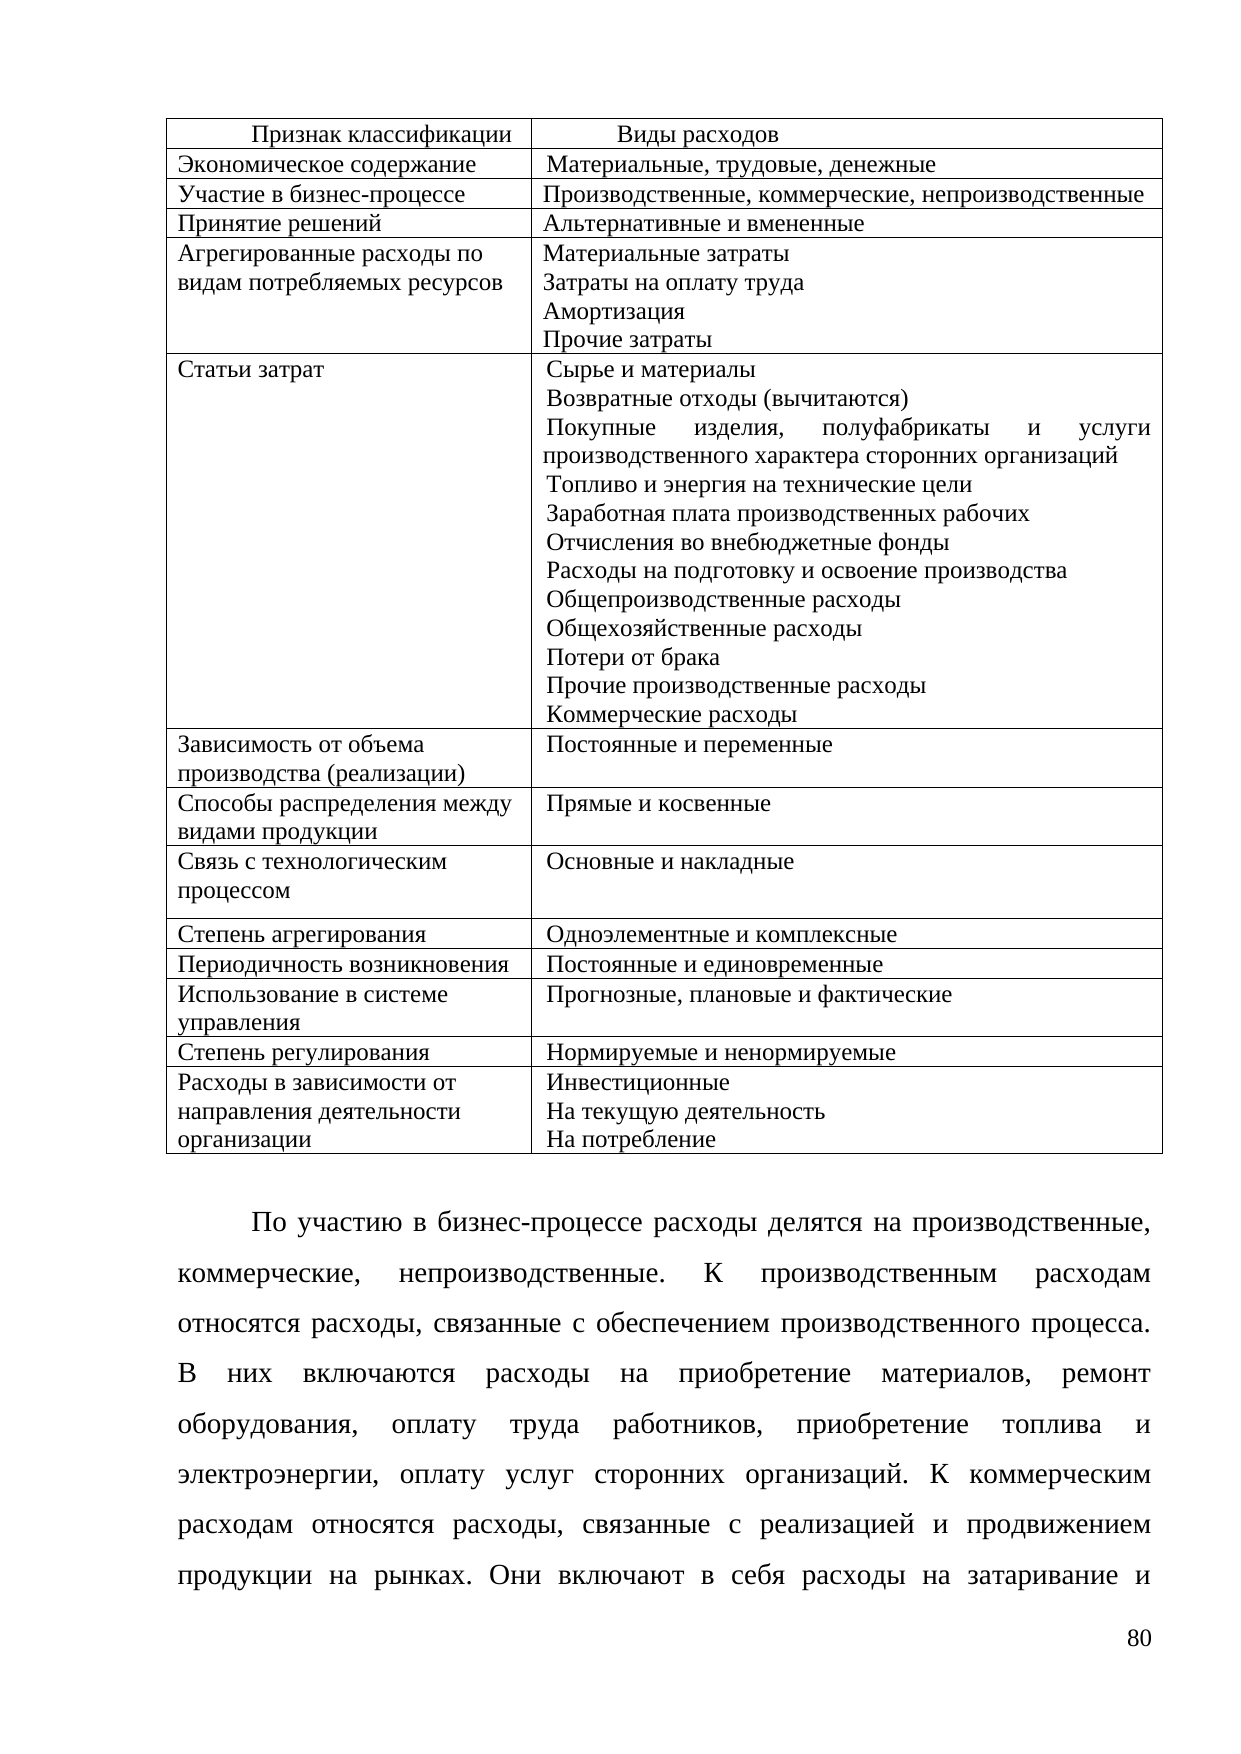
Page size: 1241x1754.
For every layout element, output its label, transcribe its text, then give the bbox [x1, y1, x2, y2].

table_cell Сырье и материалы Возвратные отходы (вычитаются) Покупные изделия, полуфабрикаты и услуги производственного характера сторонних организаций Топливо и энергия на технические цели Заработная плата производственных рабочих Отчисления во внебюджетные фонды Расходы на подготовку и освоение производства Общепроизводственные расходы Общехозяйственные расходы Потери от брака Прочие производственные расходы Коммерческие расходы [532, 354, 1162, 728]
table_cell Постоянные и переменные [532, 729, 1162, 787]
table_cell Способы распределения между видами продукции [167, 788, 531, 845]
table_cell Периодичность возникновения [167, 949, 531, 978]
table_header Признак классификации [167, 119, 531, 148]
table_cell Материальные, трудовые, денежные [532, 149, 1162, 178]
table_cell Производственные, коммерческие, непроизводственные [532, 179, 1162, 207]
table_cell Постоянные и единовременные [532, 949, 1162, 978]
table_cell Расходы в зависимости от направления деятельности организации [167, 1067, 531, 1153]
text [177, 1204, 1152, 1590]
table_cell Инвестиционные На текущую деятельность На потребление [532, 1067, 1162, 1153]
table_cell Степень агрегирования [167, 919, 531, 948]
table_cell Связь с технологическим процессом [167, 846, 531, 918]
table_cell Альтернативные и вмененные [532, 209, 1162, 237]
table_cell Зависимость от объема производства (реализации) [167, 729, 531, 787]
table_cell Участие в бизнес-процессе [167, 179, 531, 207]
table_cell Основные и накладные [532, 846, 1162, 918]
table_cell Степень регулирования [167, 1037, 531, 1066]
table_cell Принятие решений [167, 209, 531, 237]
table_cell Прогнозные, плановые и фактические [532, 979, 1162, 1036]
table_cell Прямые и косвенные [532, 788, 1162, 845]
table_cell Одноэлементные и комплексные [532, 919, 1162, 948]
table_cell Статьи затрат [167, 354, 531, 728]
table_cell Экономическое содержание [167, 149, 531, 178]
table_header Виды расходов [532, 119, 1162, 148]
table_cell Материальные затраты Затраты на оплату труда Амортизация Прочие затраты [532, 238, 1162, 353]
table_cell Использование в системе управления [167, 979, 531, 1036]
table_cell Агрегированные расходы по видам потребляемых ресурсов [167, 238, 531, 353]
table_cell Нормируемые и ненормируемые [532, 1037, 1162, 1066]
